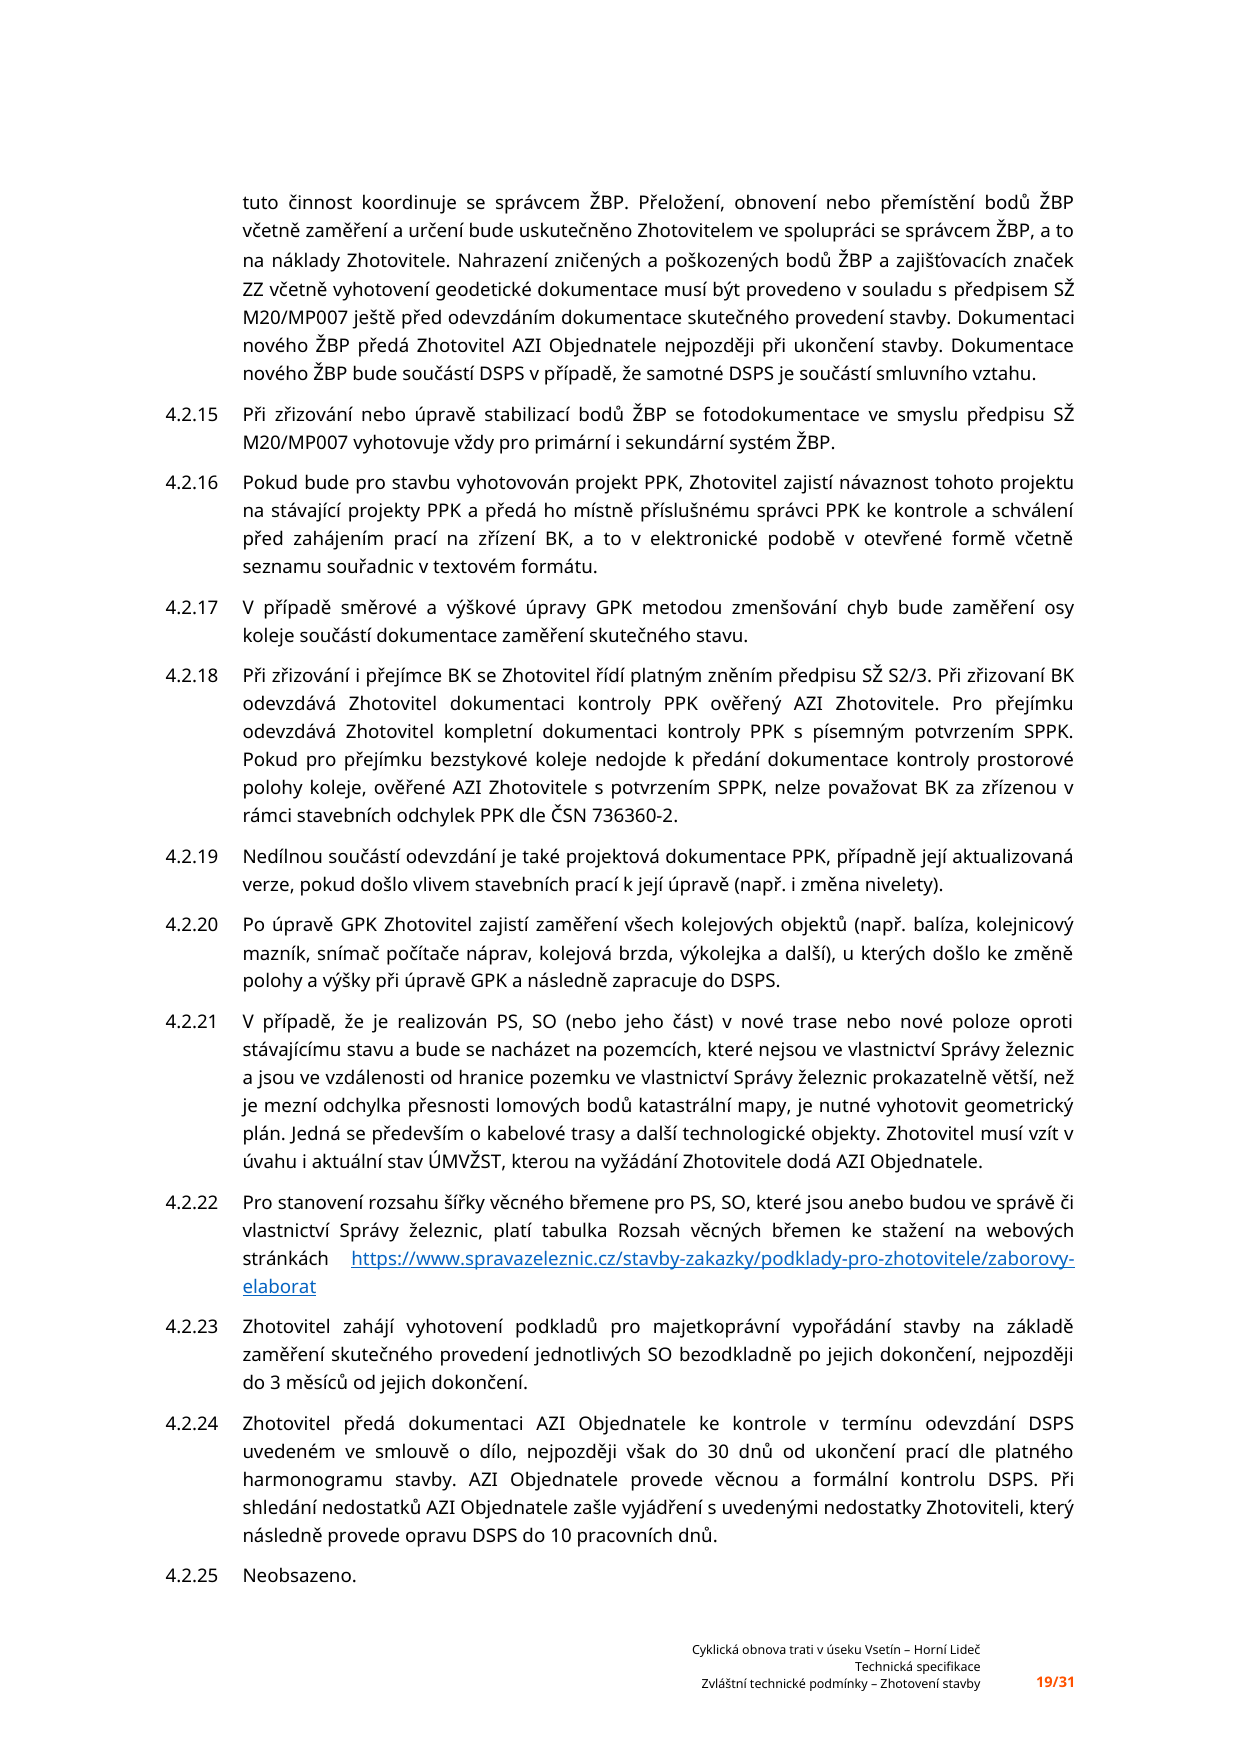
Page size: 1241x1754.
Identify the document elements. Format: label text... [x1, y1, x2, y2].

text Při zřizování nebo úpravě stabilizací bodů ŽBP se fotodokumentace ve smyslu předpisu SŽ M20/MP007 vyhotovuje vždy pro primární i sekundární systém ŽBP. [165, 401, 1075, 454]
text V případě, že je realizován PS, SO (nebo jeho část) v nové trase nebo nové poloze oproti stávajícímu stavu a bude se nacházet na pozemcích, které nejsou ve vlastnictví Správy železnic a jsou ve vzdálenosti od hranice pozemku ve vlastnictví Správy železnic prokazatelně větší, než je mezní odchylka přesnosti lomových bodů katastrální mapy, je nutné vyhotovit geometrický plán. Jedná se především o kabelové trasy a další technologické objekty. Zhotovitel musí vzít v úvahu i aktuální stav ÚMVŽST, kterou na vyžádání Zhotovitele dodá AZI Objednatele. [165, 1008, 1075, 1174]
text Neobsazeno. [165, 1563, 1075, 1588]
text Po úpravě GPK Zhotovitel zajistí zaměření všech kolejových objektů (např. balíza, kolejnicový mazník, snímač počítače náprav, kolejová brzda, výkolejka a další), u kterých došlo ke změně polohy a výšky při úpravě GPK a následně zapracuje do DSPS. [165, 912, 1075, 993]
text Při zřizování i přejímce BK se Zhotovitel řídí platným zněním předpisu SŽ S2/3. Při zřizovaní BK odevzdává Zhotovitel dokumentaci kontroly PPK ověřený AZI Zhotovitele. Pro přejímku odevzdává Zhotovitel kompletní dokumentaci kontroly PPK s písemným potvrzením SPPK. Pokud pro přejímku bezstykové koleje nedojde k předání dokumentace kontroly prostorové polohy koleje, ověřené AZI Zhotovitele s potvrzením SPPK, nelze považovat BK za zřízenou v rámci stavebních odchylek PPK dle ČSN 736360-2. [165, 663, 1075, 828]
text Pro stanovení rozsahu šířky věcného břemene pro PS, SO, které jsou anebo budou ve správě či vlastnictví Správy železnic, platí tabulka Rozsah věcných břemen ke stažení na webových stránkách https://www.spravazeleznic.cz/stavby-zakazky/podklady-pro-zhotovitele/zaborovy-elaborat [165, 1189, 1075, 1298]
text Zhotovitel zahájí vyhotovení podkladů pro majetkoprávní vypořádání stavby na základě zaměření skutečného provedení jednotlivých SO bezodkladně po jejich dokončení, nejpozději do 3 měsíců od jejich dokončení. [165, 1313, 1075, 1395]
text Zhotovitel předá dokumentaci AZI Objednatele ke kontrole v termínu odevzdání DSPS uvedeném ve smlouvě o dílo, nejpozději však do 30 dnů od ukončení prací dle platného harmonogramu stavby. AZI Objednatele provede věcnou a formální kontrolu DSPS. Při shledání nedostatků AZI Objednatele zašle vyjádření s uvedenými nedostatky Zhotoviteli, který následně provede opravu DSPS do 10 pracovních dnů. [165, 1410, 1075, 1548]
text Pokud bude pro stavbu vyhotovován projekt PPK, Zhotovitel zajistí návaznost tohoto projektu na stávající projekty PPK a předá ho místně příslušnému správci PPK ke kontrole a schválení před zahájením prací na zřízení BK, a to v elektronické podobě v otevřené formě včetně seznamu souřadnic v textovém formátu. [165, 469, 1075, 579]
text V případě směrové a výškové úpravy GPK metodou zmenšování chyb bude zaměření osy koleje součástí dokumentace zaměření skutečného stavu. [165, 594, 1075, 648]
text Nedílnou součástí odevzdání je také projektová dokumentace PPK, případně její aktualizovaná verze, pokud došlo vlivem stavebních prací k její úpravě (např. i změna nivelety). [165, 843, 1075, 897]
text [165, 189, 1075, 386]
